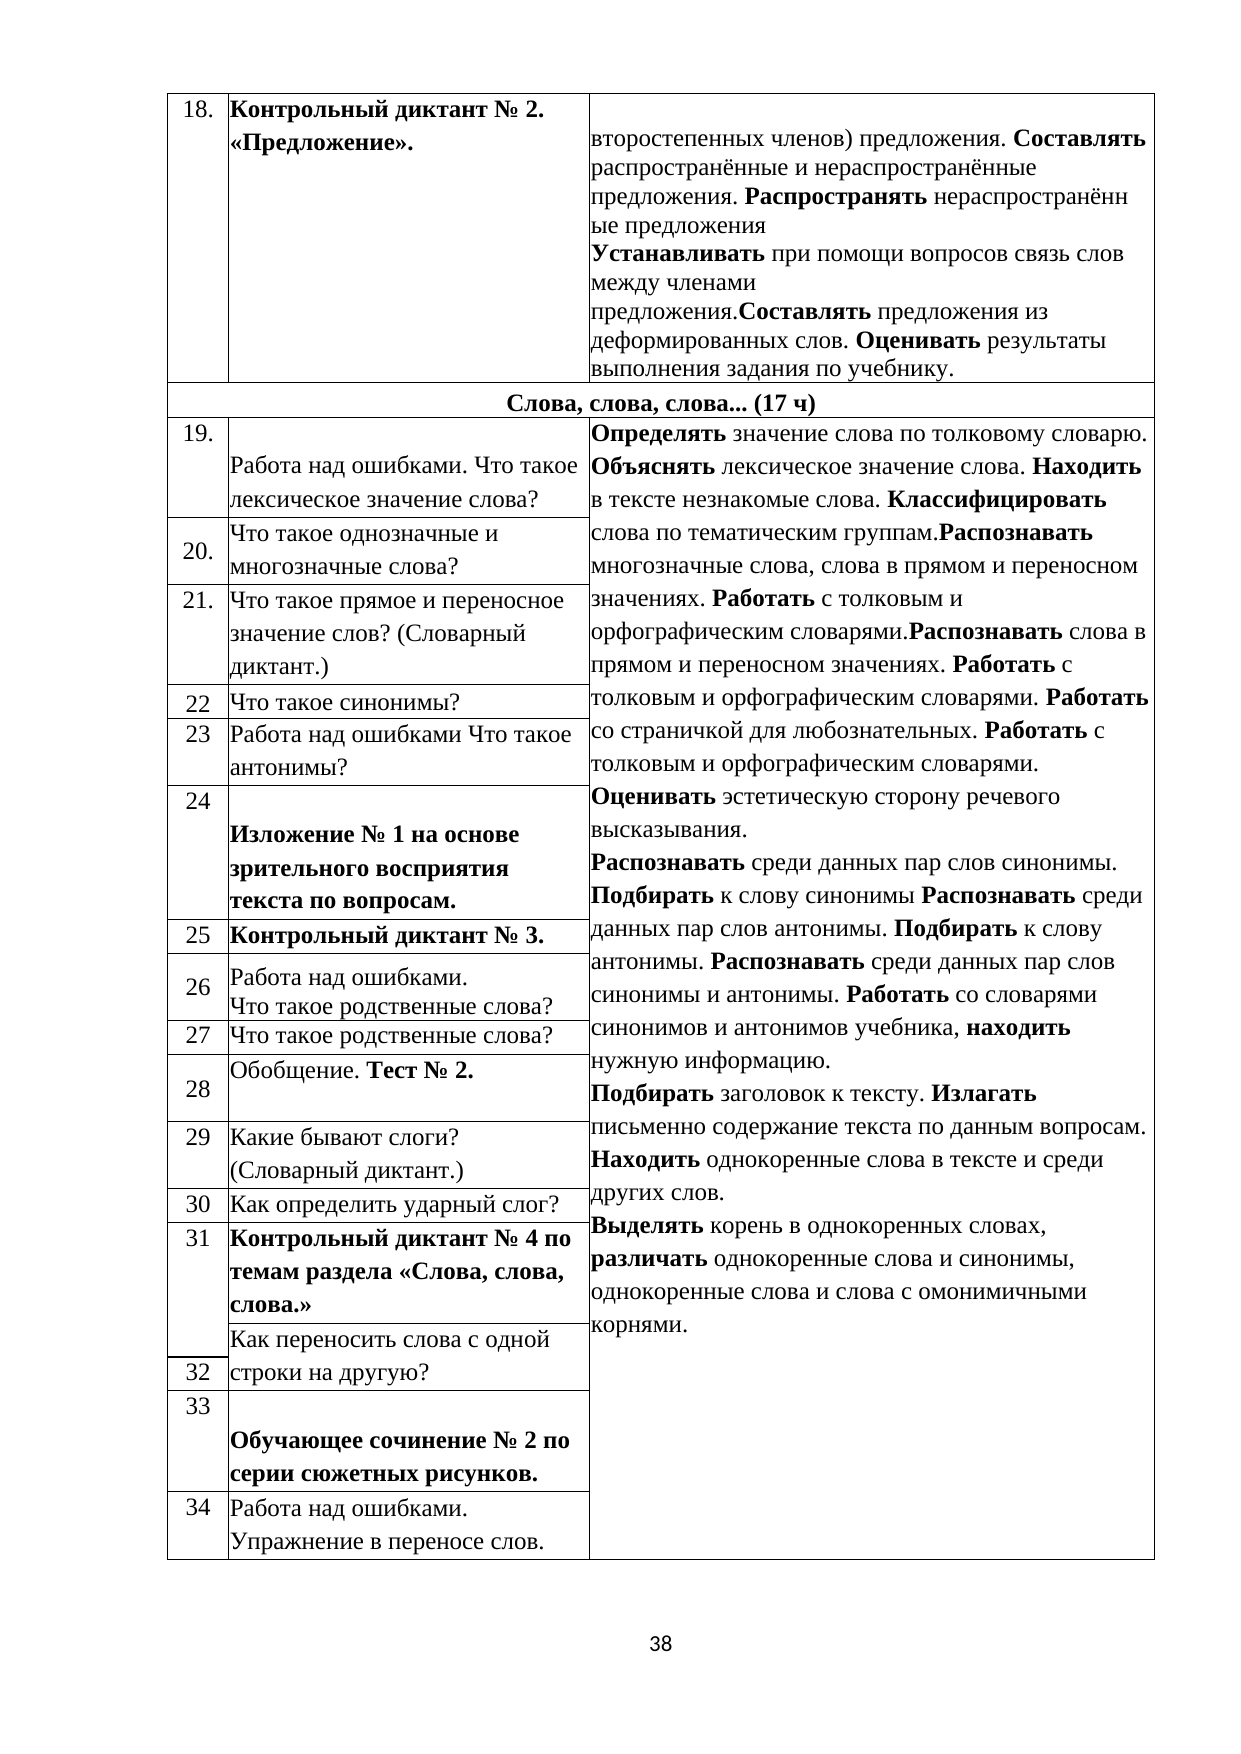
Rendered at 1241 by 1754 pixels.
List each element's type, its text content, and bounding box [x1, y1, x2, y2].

table_cell 24 [168, 786, 228, 919]
table_cell 29 [168, 1122, 228, 1188]
table_cell Как определить ударный слог? [229, 1189, 589, 1222]
table_cell Обобщение. Тест № 2. [229, 1055, 589, 1121]
table_cell 26 [168, 954, 228, 1019]
table_cell Обучающее сочинение № 2 по серии сюжетных рисунков. [229, 1391, 589, 1491]
table_cell Работа над ошибками. Упражнение в переносе слов. [229, 1492, 589, 1559]
table_cell 30 [168, 1189, 228, 1222]
table_cell 25 [168, 920, 228, 953]
table_cell Слова, слова, слова... (17 ч) [168, 383, 1154, 417]
table_cell 20. [168, 518, 228, 584]
table_cell Что такое однозначные и многозначные слова? [229, 518, 589, 584]
table_cell Что такое прямое и переносное значение слов? (Словарный диктант.) [229, 585, 589, 684]
table_cell Какие бывают слоги? (Словарный диктант.) [229, 1122, 589, 1188]
table_header 18. [168, 94, 228, 382]
table_cell Работа над ошибками. Что такое родственные слова? [229, 954, 589, 1019]
table_cell 31 [168, 1223, 228, 1356]
table_cell Работа над ошибками. Что такое лексическое значение слова? [229, 418, 589, 517]
table_cell 27 [168, 1021, 228, 1054]
table_cell 23 [168, 719, 228, 785]
table_cell 19. [168, 418, 228, 517]
table_header второстепенных членов) предложения. Составлять распространённые и нераспространённые предложения. Распространять нераспространённ ые предложения Устанавливать при помощи вопросов связь слов между членами предложения.Составлять предложения из деформированных слов. Оценивать результаты выполнения задания по учебнику. [590, 94, 1154, 382]
table_cell Изложение № 1 на основе зрительного восприятия текста по вопросам. [229, 786, 589, 919]
table_cell 21. [168, 585, 228, 684]
table_cell Определять значение слова по толковому словарю. Объяснять лексическое значение слова. Находить в тексте незнакомые слова. Классифицировать слова по тематическим группам.Распознавать многозначные слова, слова в прямом и переносном значениях. Работать с толковым и орфографическим словарями.Распознавать слова в прямом и переносном значениях. Работать с толковым и орфографическим словарями. Работать со страничкой для любознательных. Работать с толковым и орфографическим словарями. Оценивать эстетическую сторону речевого высказывания. Распознавать среди данных пар слов синонимы. Подбирать к слову синонимы Распознавать среди данных пар слов антонимы. Подбирать к слову антонимы. Распознавать среди данных пар слов синонимы и антонимы. Работать со словарями синонимов и антонимов учебника, находить нужную информацию. Подбирать заголовок к тексту. Излагать письменно содержание текста по данным вопросам. Находить однокоренные слова в тексте и среди других слов. Выделять корень в однокоренных словах, различать однокоренные слова и синонимы, однокоренные слова и слова с омонимичными корнями. [590, 418, 1154, 1559]
table_cell 32 [168, 1358, 228, 1390]
table_cell Как переносить слова с одной строки на другую? [229, 1324, 589, 1390]
table_cell Что такое родственные слова? [229, 1021, 589, 1054]
table_cell 33 [168, 1391, 228, 1491]
table_cell Работа над ошибками Что такое антонимы? [229, 719, 589, 785]
table_cell 28 [168, 1055, 228, 1121]
table_cell Что такое синонимы? [229, 685, 589, 718]
table_cell Контрольный диктант № 3. [229, 920, 589, 953]
table_header Контрольный диктант № 2. «Предложение». [229, 94, 589, 382]
table_cell 34 [168, 1492, 228, 1559]
table_cell Контрольный диктант № 4 по темам раздела «Слова, слова, слова.» [229, 1223, 589, 1322]
table_cell 22 [168, 685, 228, 718]
